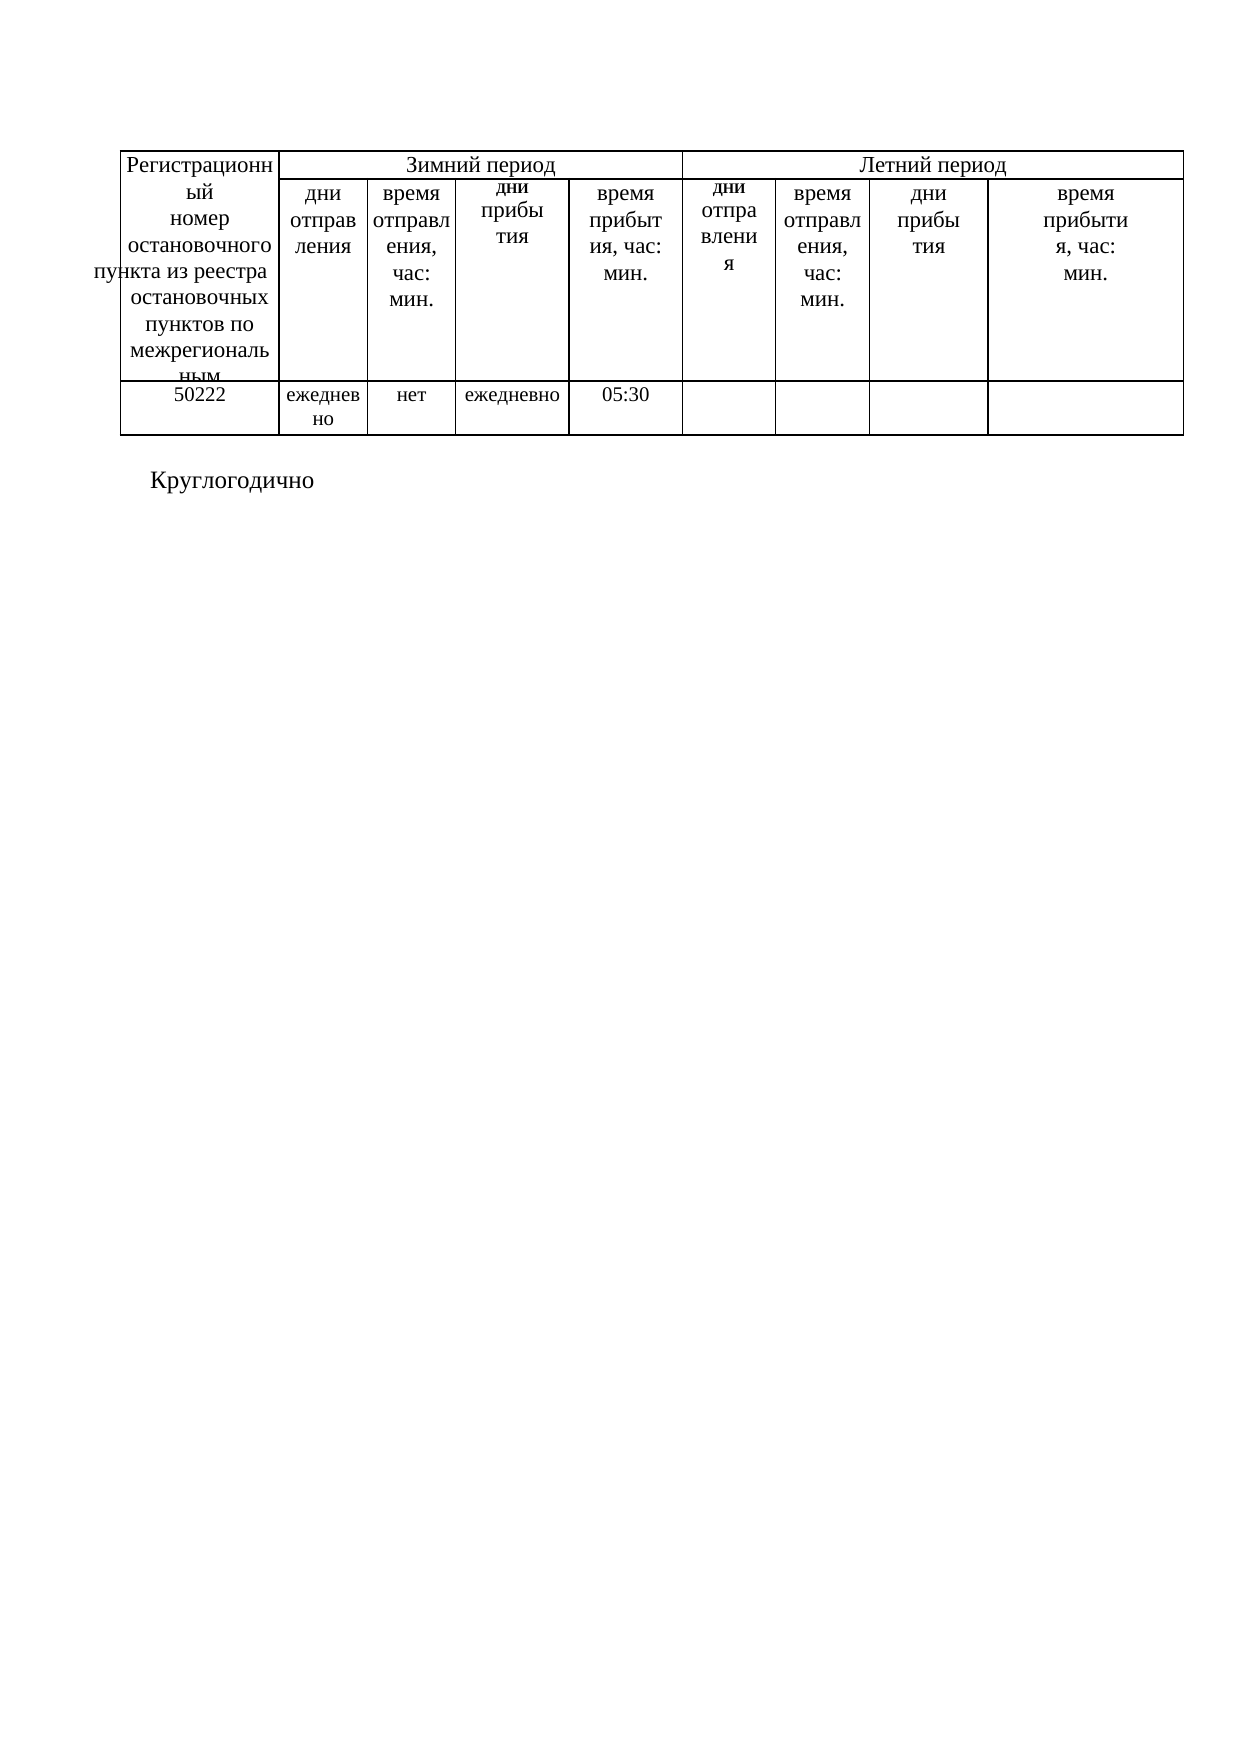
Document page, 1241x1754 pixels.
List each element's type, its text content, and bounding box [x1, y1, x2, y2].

table_cell дни отправ ления [280, 180, 367, 380]
table_cell ежедневно [456, 382, 568, 434]
table_cell [870, 382, 987, 434]
table_cell время отправл ения, час: мин. [776, 180, 869, 380]
table_header Зимний период [280, 152, 682, 178]
table_cell время прибыти я, час: мин. [989, 180, 1183, 380]
table_cell ДНИ отпра влени я [683, 180, 775, 380]
table_cell 05:30 [570, 382, 682, 434]
table_cell дни прибы тия [870, 180, 987, 380]
text Круглогодично [150, 465, 1090, 493]
table_cell нет [368, 382, 455, 434]
table_cell время отправл ения, час: мин. [368, 180, 455, 380]
table_cell 50222 [121, 382, 278, 434]
table_cell ежедневно [280, 382, 367, 434]
table_cell [989, 382, 1183, 434]
table_cell ДНИ прибы тия [456, 180, 568, 380]
table_header Регистрационный номер остановочного пункта из реестра остановочных пунктов по межрегиональным маршрутам регулярных перевозок [121, 152, 278, 380]
table_cell [683, 382, 775, 434]
table_header Летний период [683, 152, 1183, 178]
table_cell [776, 382, 869, 434]
table_cell время прибыт ия, час: мин. [570, 180, 682, 380]
